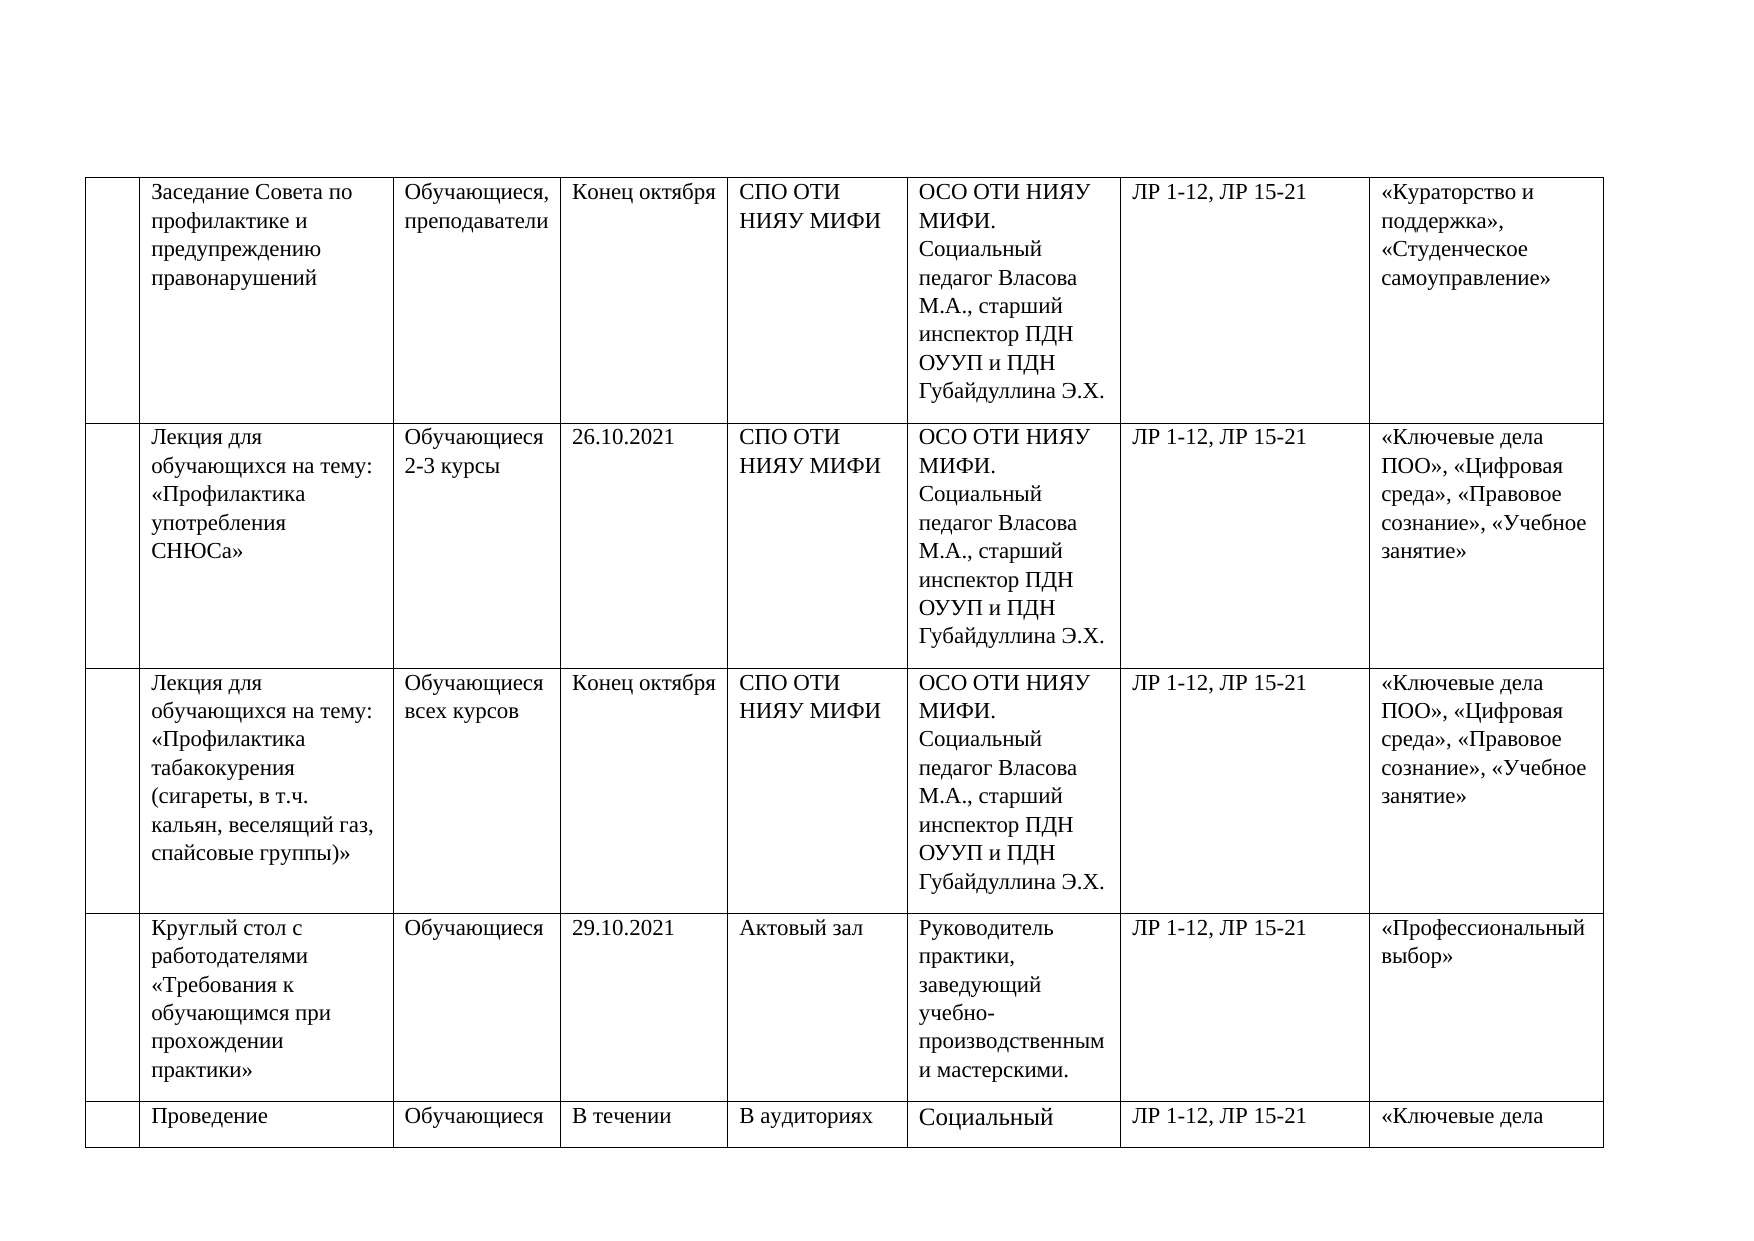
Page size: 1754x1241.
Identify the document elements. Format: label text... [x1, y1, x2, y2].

table_cell [86, 669, 139, 913]
table_cell В течении месяца [561, 1102, 727, 1147]
table_cell [86, 914, 139, 1101]
table_cell Обучающиеся всех курсов [394, 669, 560, 913]
table_cell Актовый зал [728, 914, 907, 1101]
table_cell СПО ОТИ НИЯУ МИФИ [728, 424, 907, 668]
table_cell Лекция для обучающихся на тему: «Профилактика табакокурения (сигареты, в т.ч. кальян, веселящий газ, спайсовые группы)» [140, 669, 393, 913]
table_cell ОСО ОТИ НИЯУ МИФИ. Социальный педагог Власова М.А., старший инспектор ПДН ОУУП и ПДН Губайдуллина Э.Х. [908, 178, 1120, 422]
table_cell [86, 424, 139, 668]
table_cell ЛР 1-12, ЛР 15-21 [1121, 914, 1369, 1101]
table_cell «Ключевые дела ПОО», «Цифровая среда», «Правовое сознание», «Учебное занятие» [1370, 669, 1603, 913]
table_cell «Ключевые дела ПОО», «Цифровая среда», «Правовое сознание», «Учебное занятие» [1370, 424, 1603, 668]
table_cell Обучающиеся, преподаватели [394, 178, 560, 422]
table_cell ЛР 1-12, ЛР 15-21 [1121, 424, 1369, 668]
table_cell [1370, 1102, 1603, 1147]
table_cell Лекция для обучающихся на тему: «Профилактика употребления СНЮСа» [140, 424, 393, 668]
table_cell Заседание Совета по профилактике и предупреждению правонарушений [140, 178, 393, 422]
table_cell Круглый стол с работодателями «Требования к обучающимся при прохождении практики» [140, 914, 393, 1101]
table_cell СПО ОТИ НИЯУ МИФИ [728, 669, 907, 913]
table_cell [728, 1102, 907, 1147]
table_cell Конец октября [561, 669, 727, 913]
table_cell «Кураторство и поддержка», «Студенческое самоуправление» [1370, 178, 1603, 422]
table_cell [86, 1102, 139, 1147]
table_cell Обучающиеся [394, 914, 560, 1101]
table_cell «Профессиональный выбор» [1370, 914, 1603, 1101]
table_cell Конец октября [561, 178, 727, 422]
table_cell 29.10.2021 [561, 914, 727, 1101]
table_cell ЛР 1-12, ЛР 15-21 [1121, 1102, 1369, 1147]
table_cell Руководитель практики, заведующий учебно-производственными мастерскими. [908, 914, 1120, 1101]
table_cell ЛР 1-12, ЛР 15-21 [1121, 669, 1369, 913]
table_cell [908, 1102, 1120, 1147]
table_cell ЛР 1-12, ЛР 15-21 [1121, 178, 1369, 422]
table_cell [86, 178, 139, 422]
table_cell ОСО ОТИ НИЯУ МИФИ. Социальный педагог Власова М.А., старший инспектор ПДН ОУУП и ПДН Губайдуллина Э.Х. [908, 424, 1120, 668]
table_cell ОСО ОТИ НИЯУ МИФИ. Социальный педагог Власова М.А., старший инспектор ПДН ОУУП и ПДН Губайдуллина Э.Х. [908, 669, 1120, 913]
table_cell Обучающиеся 2-3 курсы [394, 424, 560, 668]
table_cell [394, 1102, 560, 1147]
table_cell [140, 1102, 393, 1147]
table_cell СПО ОТИ НИЯУ МИФИ [728, 178, 907, 422]
table_cell 26.10.2021 [561, 424, 727, 668]
